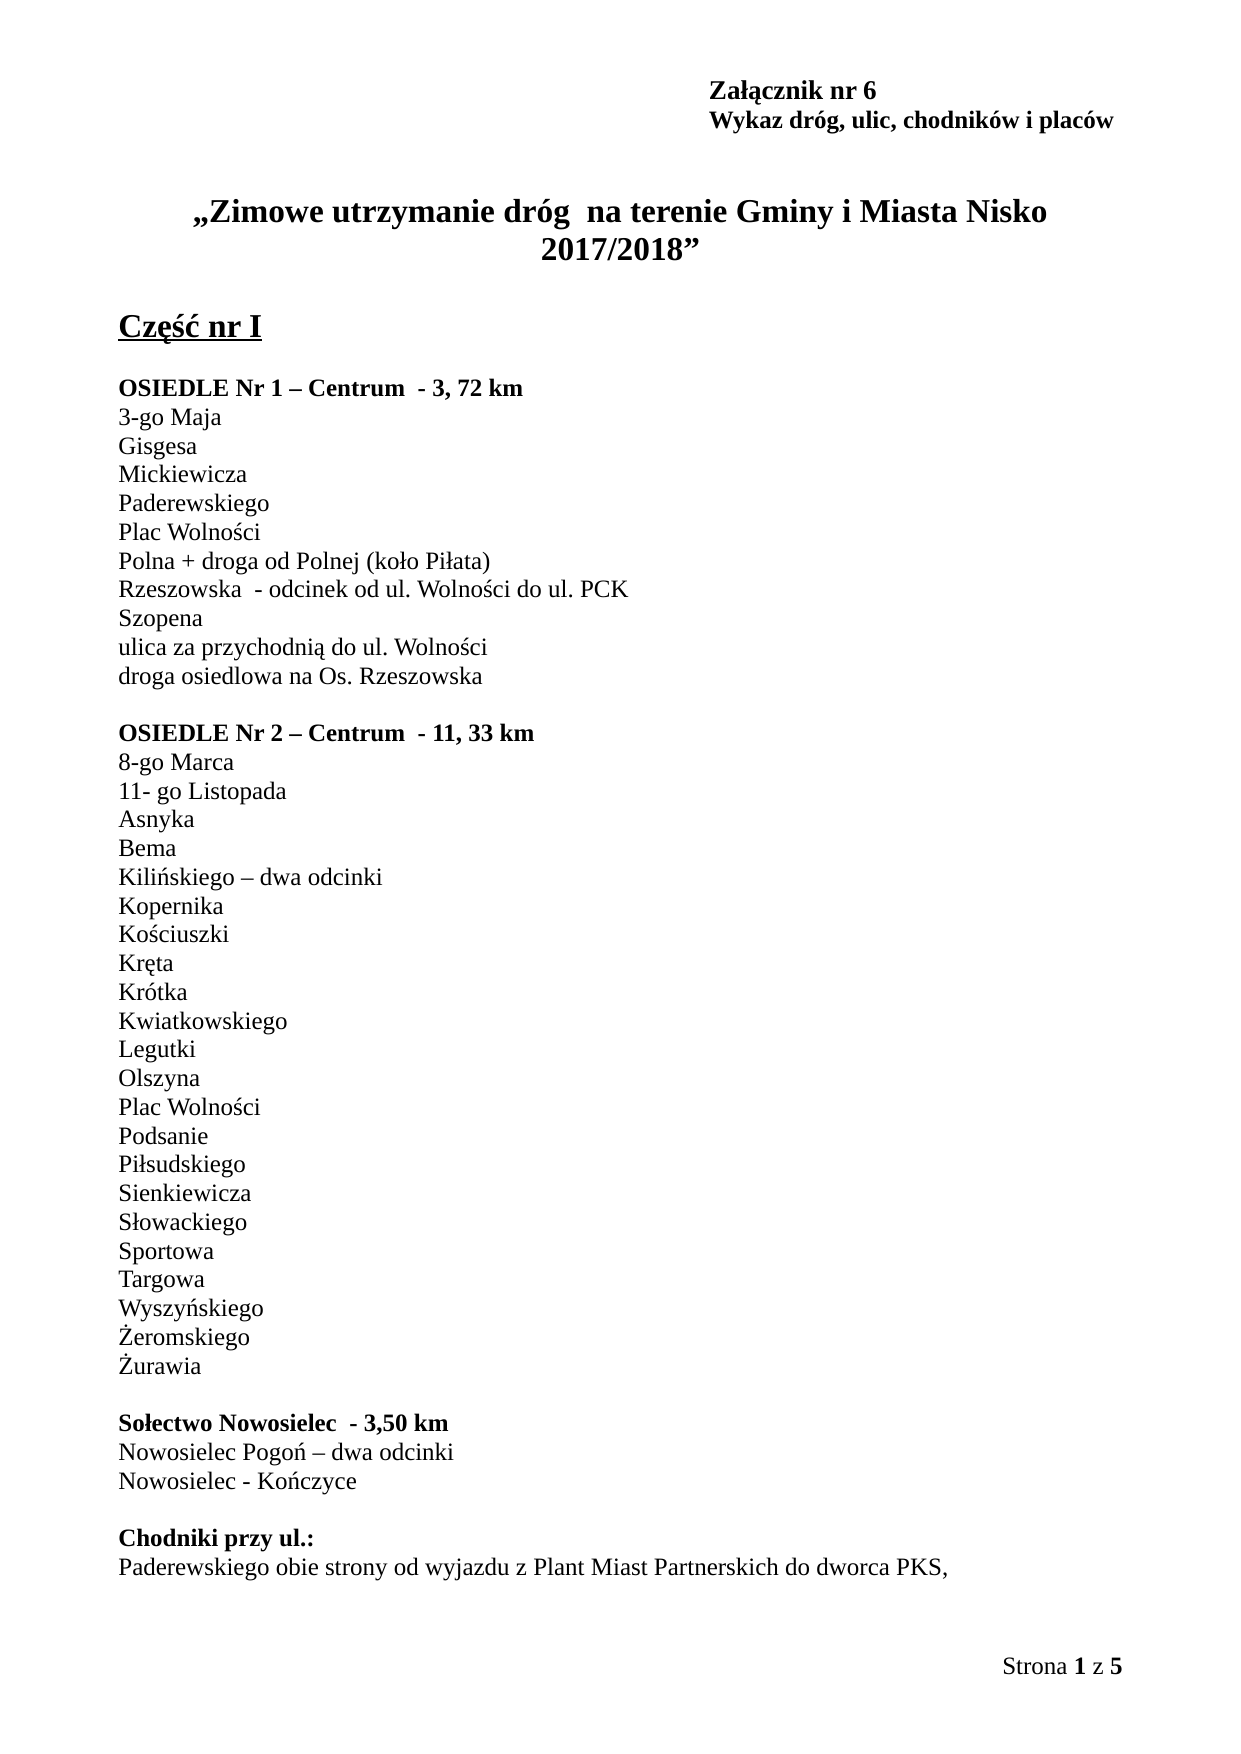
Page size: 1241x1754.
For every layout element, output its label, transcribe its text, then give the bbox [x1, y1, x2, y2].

text Kościuszki [118, 919, 1122, 948]
text 8-go Marca [118, 747, 1122, 776]
text Rzeszowska - odcinek od ul. Wolności do ul. PCK [118, 574, 1122, 603]
text Plac Wolności [118, 1092, 1122, 1121]
text Asnyka [118, 804, 1122, 833]
text Olszyna [118, 1063, 1122, 1092]
text Kopernika [118, 891, 1122, 919]
text Gisgesa [118, 431, 1122, 459]
text OSIEDLE Nr 2 – Centrum - 11, 33 km [118, 718, 1122, 747]
text OSIEDLE Nr 1 – Centrum - 3, 72 km [118, 373, 1122, 402]
text 3-go Maja [118, 402, 1122, 431]
text 11- go Listopada [118, 776, 1122, 804]
text Paderewskiego [118, 488, 1122, 517]
text Targowa [118, 1264, 1122, 1293]
text Wyszyńskiego [118, 1293, 1122, 1322]
text Plac Wolności [118, 517, 1122, 546]
text ulica za przychodnią do ul. Wolności [118, 632, 1122, 661]
text „Zimowe utrzymanie dróg na terenie Gminy i Miasta Nisko 2017/2018” [118, 191, 1122, 268]
text Paderewskiego obie strony od wyjazdu z Plant Miast Partnerskich do dworca PKS, [118, 1552, 1122, 1581]
text Żeromskiego [118, 1322, 1122, 1351]
text Kilińskiego – dwa odcinki [118, 862, 1122, 891]
text Legutki [118, 1034, 1122, 1063]
text Nowosielec Pogoń – dwa odcinki [118, 1437, 1122, 1466]
text Podsanie [118, 1121, 1122, 1149]
text Kręta [118, 948, 1122, 977]
text Żurawia [118, 1351, 1122, 1379]
text Polna + droga od Polnej (koło Piłata) [118, 546, 1122, 574]
text Sportowa [118, 1236, 1122, 1264]
text droga osiedlowa na Os. Rzeszowska [118, 661, 1122, 689]
text Część nr I [118, 306, 1122, 344]
text Kwiatkowskiego [118, 1006, 1122, 1034]
text Mickiewicza [118, 459, 1122, 488]
text Bema [118, 833, 1122, 862]
text Chodniki przy ul.: [118, 1523, 1122, 1552]
text Szopena [118, 603, 1122, 632]
text Piłsudskiego [118, 1149, 1122, 1178]
text Krótka [118, 977, 1122, 1006]
text Słowackiego [118, 1207, 1122, 1236]
text Sołectwo Nowosielec - 3,50 km [118, 1408, 1122, 1437]
text Sienkiewicza [118, 1178, 1122, 1207]
text Nowosielec - Kończyce [118, 1466, 1122, 1494]
